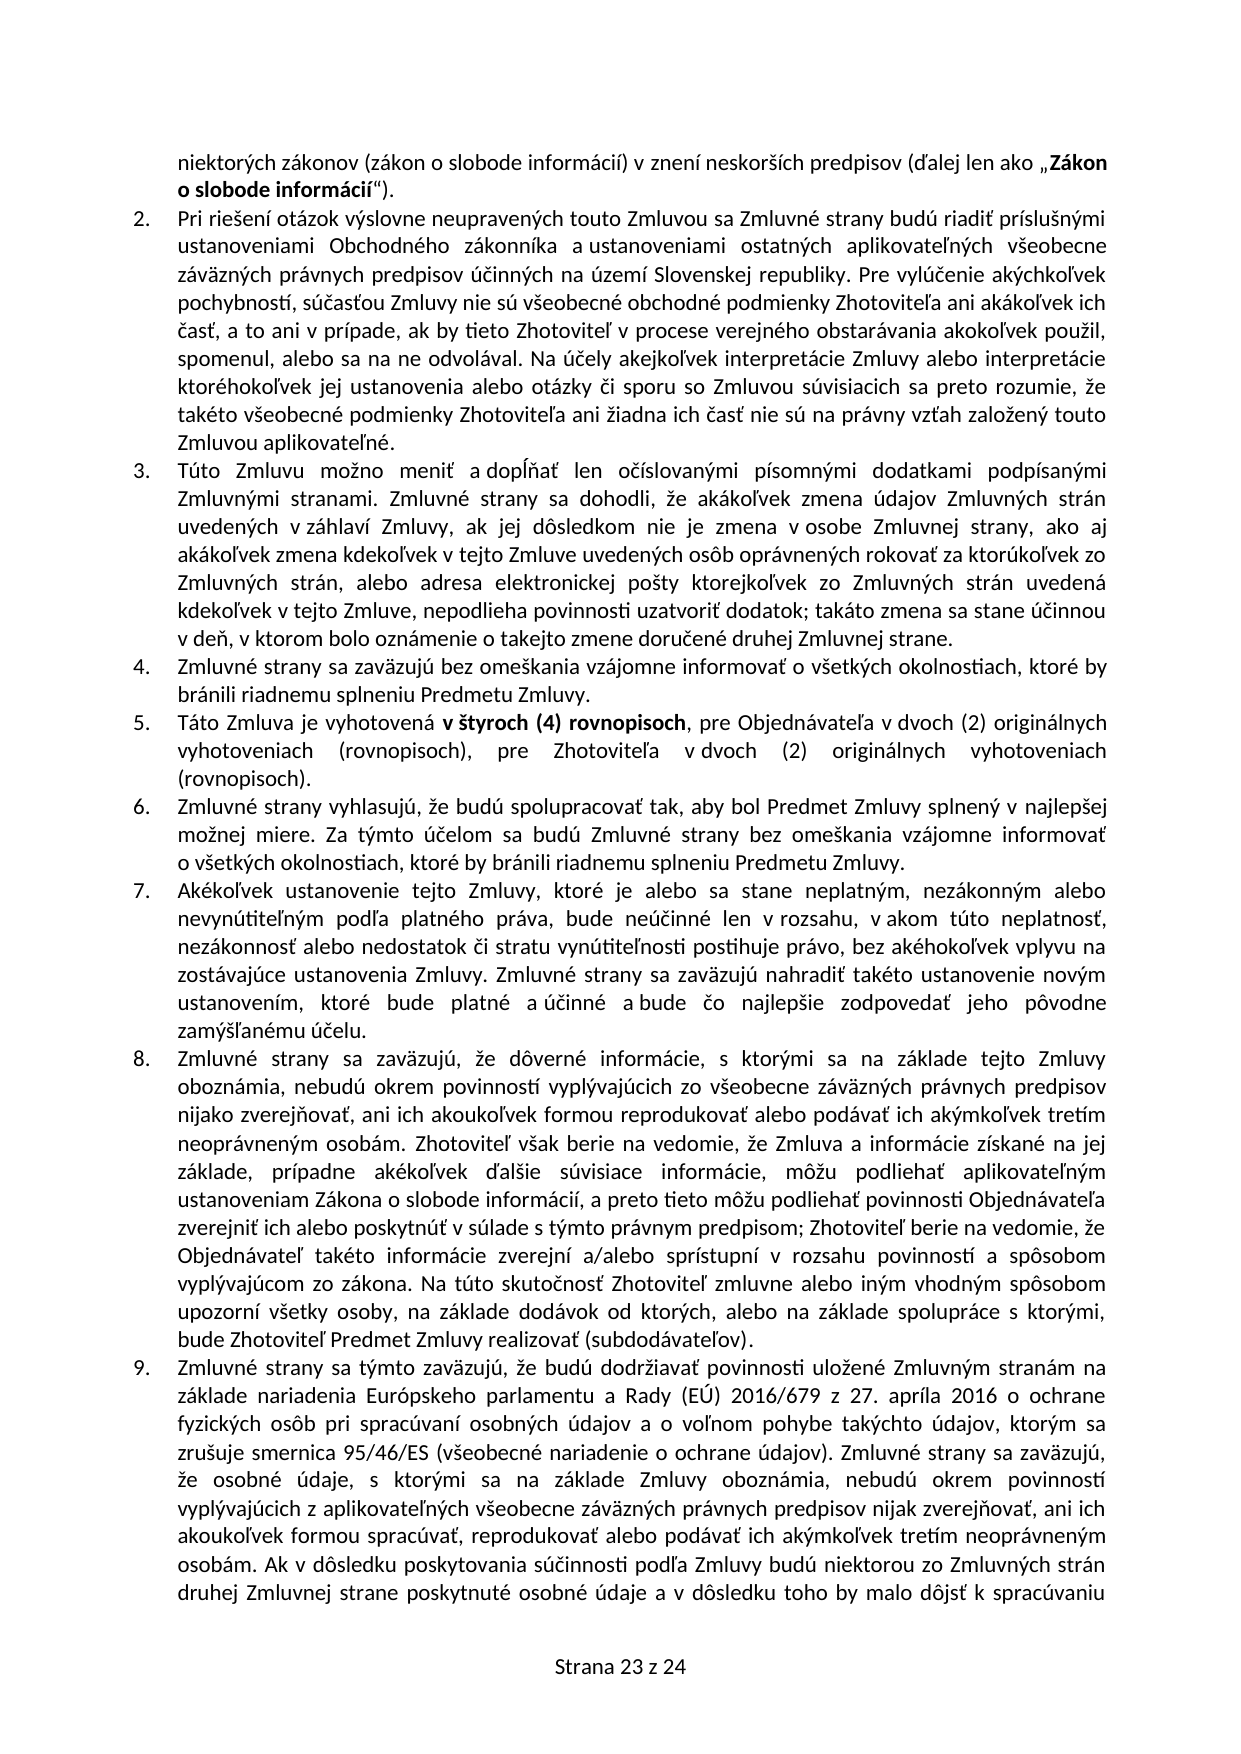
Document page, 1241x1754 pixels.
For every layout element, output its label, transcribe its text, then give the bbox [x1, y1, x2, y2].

list Zmluvné strany sa zaväzujú, že dôverné informácie, s ktorými sa na základe tejto Zmluvy oboznámia, nebudú okrem povinností vyplývajúcich zo všeobecne záväzných právnych predpisov nijako zverejňovať, ani ich akoukoľvek formou reprodukovať alebo podávať ich akýmkoľvek tretím neoprávneným osobám. Zhotoviteľ však berie na vedomie, že Zmluva a informácie získané na jej základe, prípadne akékoľvek ďalšie súvisiace informácie, môžu podliehať aplikovateľným ustanoveniam Zákona o slobode informácií, a preto tieto môžu podliehať povinnosti Objednávateľa zverejniť ich alebo poskytnúť v súlade s týmto právnym predpisom; Zhotoviteľ berie na vedomie, že Objednávateľ takéto informácie zverejní a/alebo sprístupní v rozsahu povinností a spôsobom vyplývajúcom zo zákona. Na túto skutočnosť Zhotoviteľ zmluvne alebo iným vhodným spôsobom upozorní všetky osoby, na základe dodávok od ktorých, alebo na základe spolupráce s ktorými, bude Zhotoviteľ Predmet Zmluvy realizovať (subdodávateľov). [133, 1044, 1107, 1353]
list Túto Zmluvu možno meniť a dopĺňať len očíslovanými písomnými dodatkami podpísanými Zmluvnými stranami. Zmluvné strany sa dohodli, že akákoľvek zmena údajov Zmluvných strán uvedených v záhlaví Zmluvy, ak jej dôsledkom nie je zmena v osobe Zmluvnej strany, ako aj akákoľvek zmena kdekoľvek v tejto Zmluve uvedených osôb oprávnených rokovať za ktorúkoľvek zo Zmluvných strán, alebo adresa elektronickej pošty ktorejkoľvek zo Zmluvných strán uvedená kdekoľvek v tejto Zmluve, nepodlieha povinnosti uzatvoriť dodatok; takáto zmena sa stane účinnou v deň, v ktorom bolo oznámenie o takejto zmene doručené druhej Zmluvnej strane. [133, 456, 1107, 652]
list Zmluvné strany vyhlasujú, že budú spolupracovať tak, aby bol Predmet Zmluvy splnený v najlepšej možnej miere. Za týmto účelom sa budú Zmluvné strany bez omeškania vzájomne informovať o všetkých okolnostiach, ktoré by bránili riadnemu splneniu Predmetu Zmluvy. [133, 792, 1107, 876]
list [133, 1353, 1107, 1606]
list Akékoľvek ustanovenie tejto Zmluvy, ktoré je alebo sa stane neplatným, nezákonným alebo nevynútiteľným podľa platného práva, bude neúčinné len v rozsahu, v akom túto neplatnosť, nezákonnosť alebo nedostatok či stratu vynútiteľnosti postihuje právo, bez akéhokoľvek vplyvu na zostávajúce ustanovenia Zmluvy. Zmluvné strany sa zaväzujú nahradiť takéto ustanovenie novým ustanovením, ktoré bude platné a účinné a bude čo najlepšie zodpovedať jeho pôvodne zamýšľanému účelu. [133, 876, 1107, 1044]
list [133, 148, 1107, 204]
list Pri riešení otázok výslovne neupravených touto Zmluvou sa Zmluvné strany budú riadiť príslušnými ustanoveniami Obchodného zákonníka a ustanoveniami ostatných aplikovateľných všeobecne záväzných právnych predpisov účinných na území Slovenskej republiky. Pre vylúčenie akýchkoľvek pochybností, súčasťou Zmluvy nie sú všeobecné obchodné podmienky Zhotoviteľa ani akákoľvek ich časť, a to ani v prípade, ak by tieto Zhotoviteľ v procese verejného obstarávania akokoľvek použil, spomenul, alebo sa na ne odvolával. Na účely akejkoľvek interpretácie Zmluvy alebo interpretácie ktoréhokoľvek jej ustanovenia alebo otázky či sporu so Zmluvou súvisiacich sa preto rozumie, že takéto všeobecné podmienky Zhotoviteľa ani žiadna ich časť nie sú na právny vzťah založený touto Zmluvou aplikovateľné. [133, 204, 1107, 456]
list Zmluvné strany sa zaväzujú bez omeškania vzájomne informovať o všetkých okolnostiach, ktoré by bránili riadnemu splneniu Predmetu Zmluvy. [133, 652, 1107, 708]
list Táto Zmluva je vyhotovená v štyroch (4) rovnopisoch, pre Objednávateľa v dvoch (2) originálnych vyhotoveniach (rovnopisoch), pre Zhotoviteľa v dvoch (2) originálnych vyhotoveniach (rovnopisoch). [133, 708, 1107, 792]
